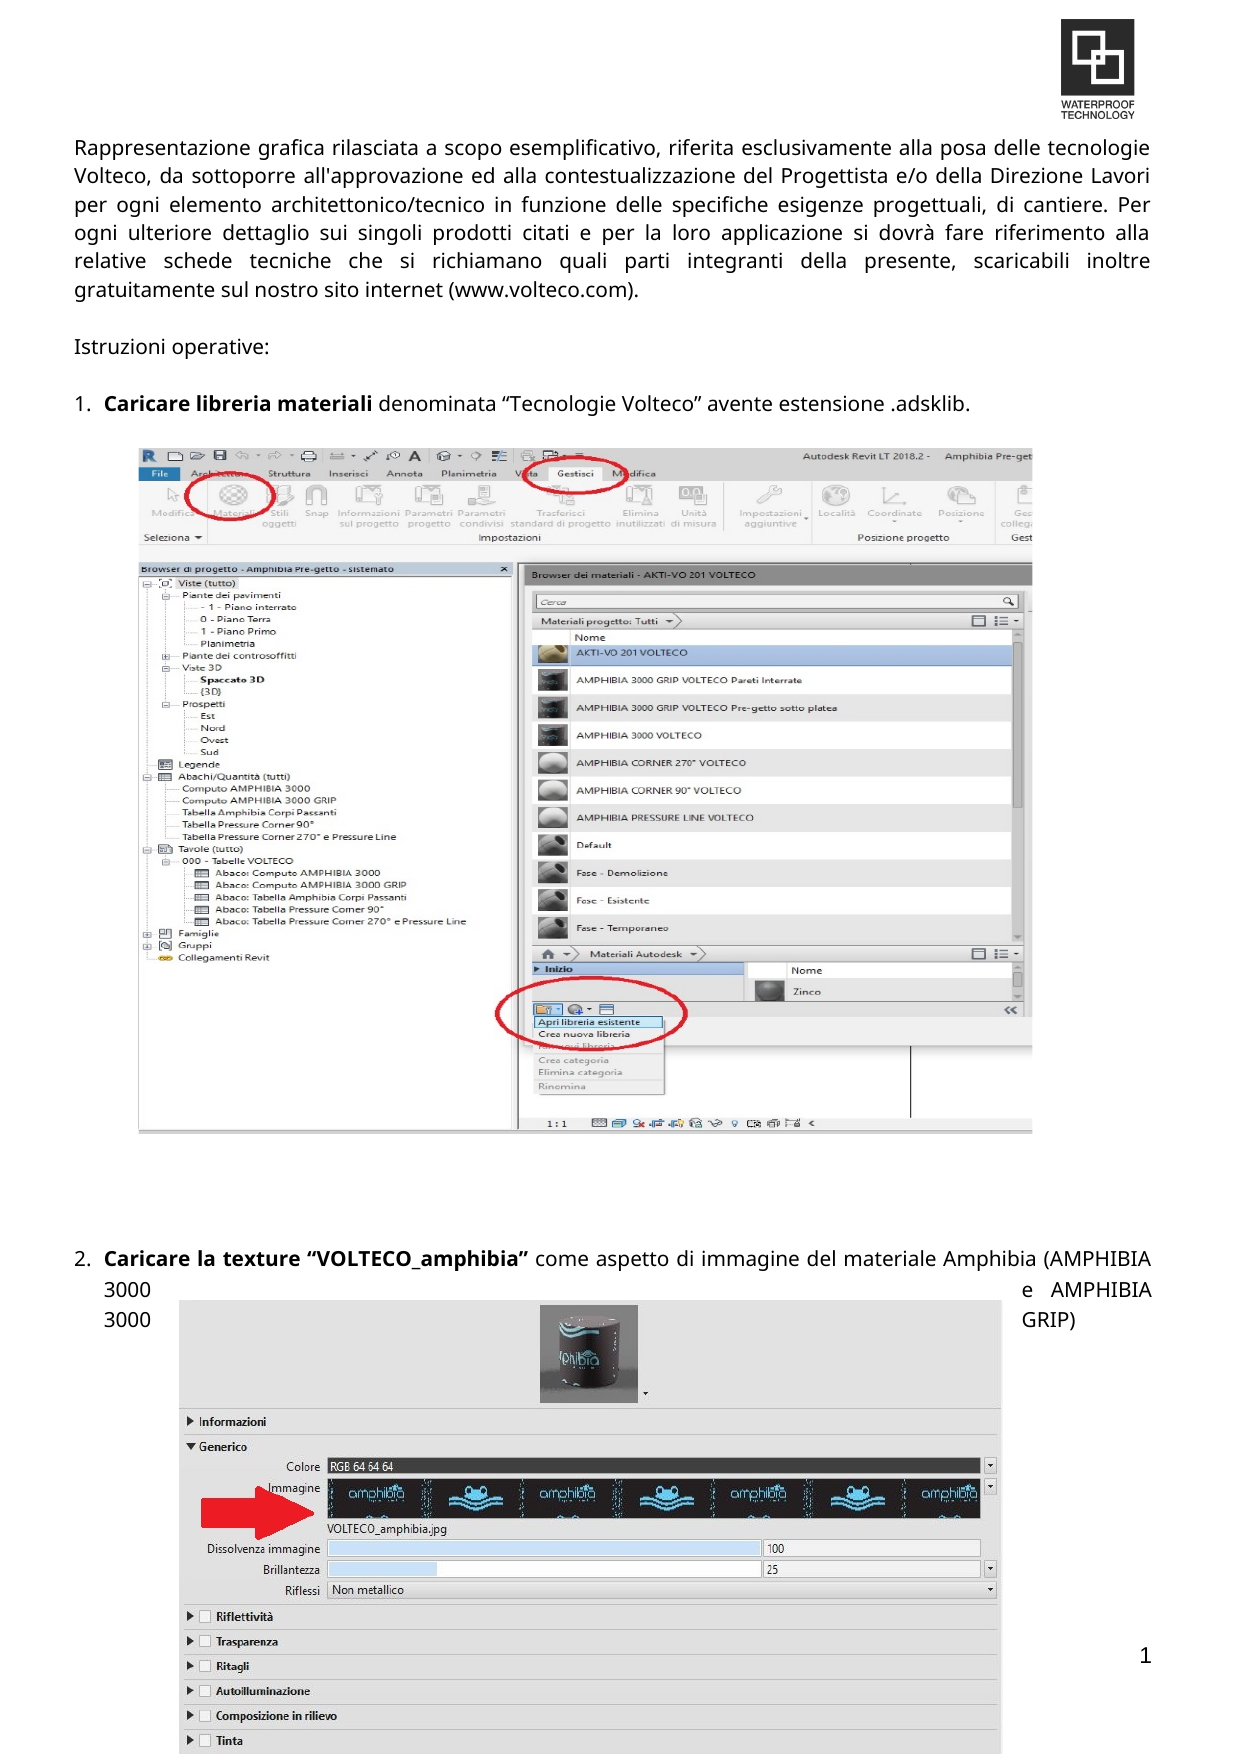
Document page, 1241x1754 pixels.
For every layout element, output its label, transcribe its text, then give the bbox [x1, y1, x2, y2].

picture [179, 1300, 1003, 1754]
picture [1061, 19, 1135, 119]
list Caricare libreria materiali denominata “Tecnologie Volteco” avente estensione .adsklib. [74, 389, 1152, 417]
text Istruzioni operative: [74, 332, 1152, 360]
picture [138, 448, 1033, 1134]
text Rappresentazione grafica rilasciata a scopo esemplificativo, riferita esclusivamente alla posa delle tecnologie Volteco, da sottoporre all'approvazione ed alla contestualizzazione del Progettista e/o della Direzione Lavori per ogni elemento architettonico/tecnico in funzione delle specifiche esigenze progettuali, di cantiere. Per ogni ulteriore dettaglio sui singoli prodotti citati e per la loro applicazione si dovrà fare riferimento alla relative schede tecniche che si richiamano quali parti integranti della presente, scaricabili inoltre gratuitamente sul nostro sito internet (www.volteco.com). [74, 133, 1152, 303]
list Caricare la texture “VOLTECO_amphibia” come aspetto di immagine del materiale Amphibia (AMPHIBIA 3000 e AMPHIBIA 3000 GRIP) [74, 1244, 1152, 1334]
